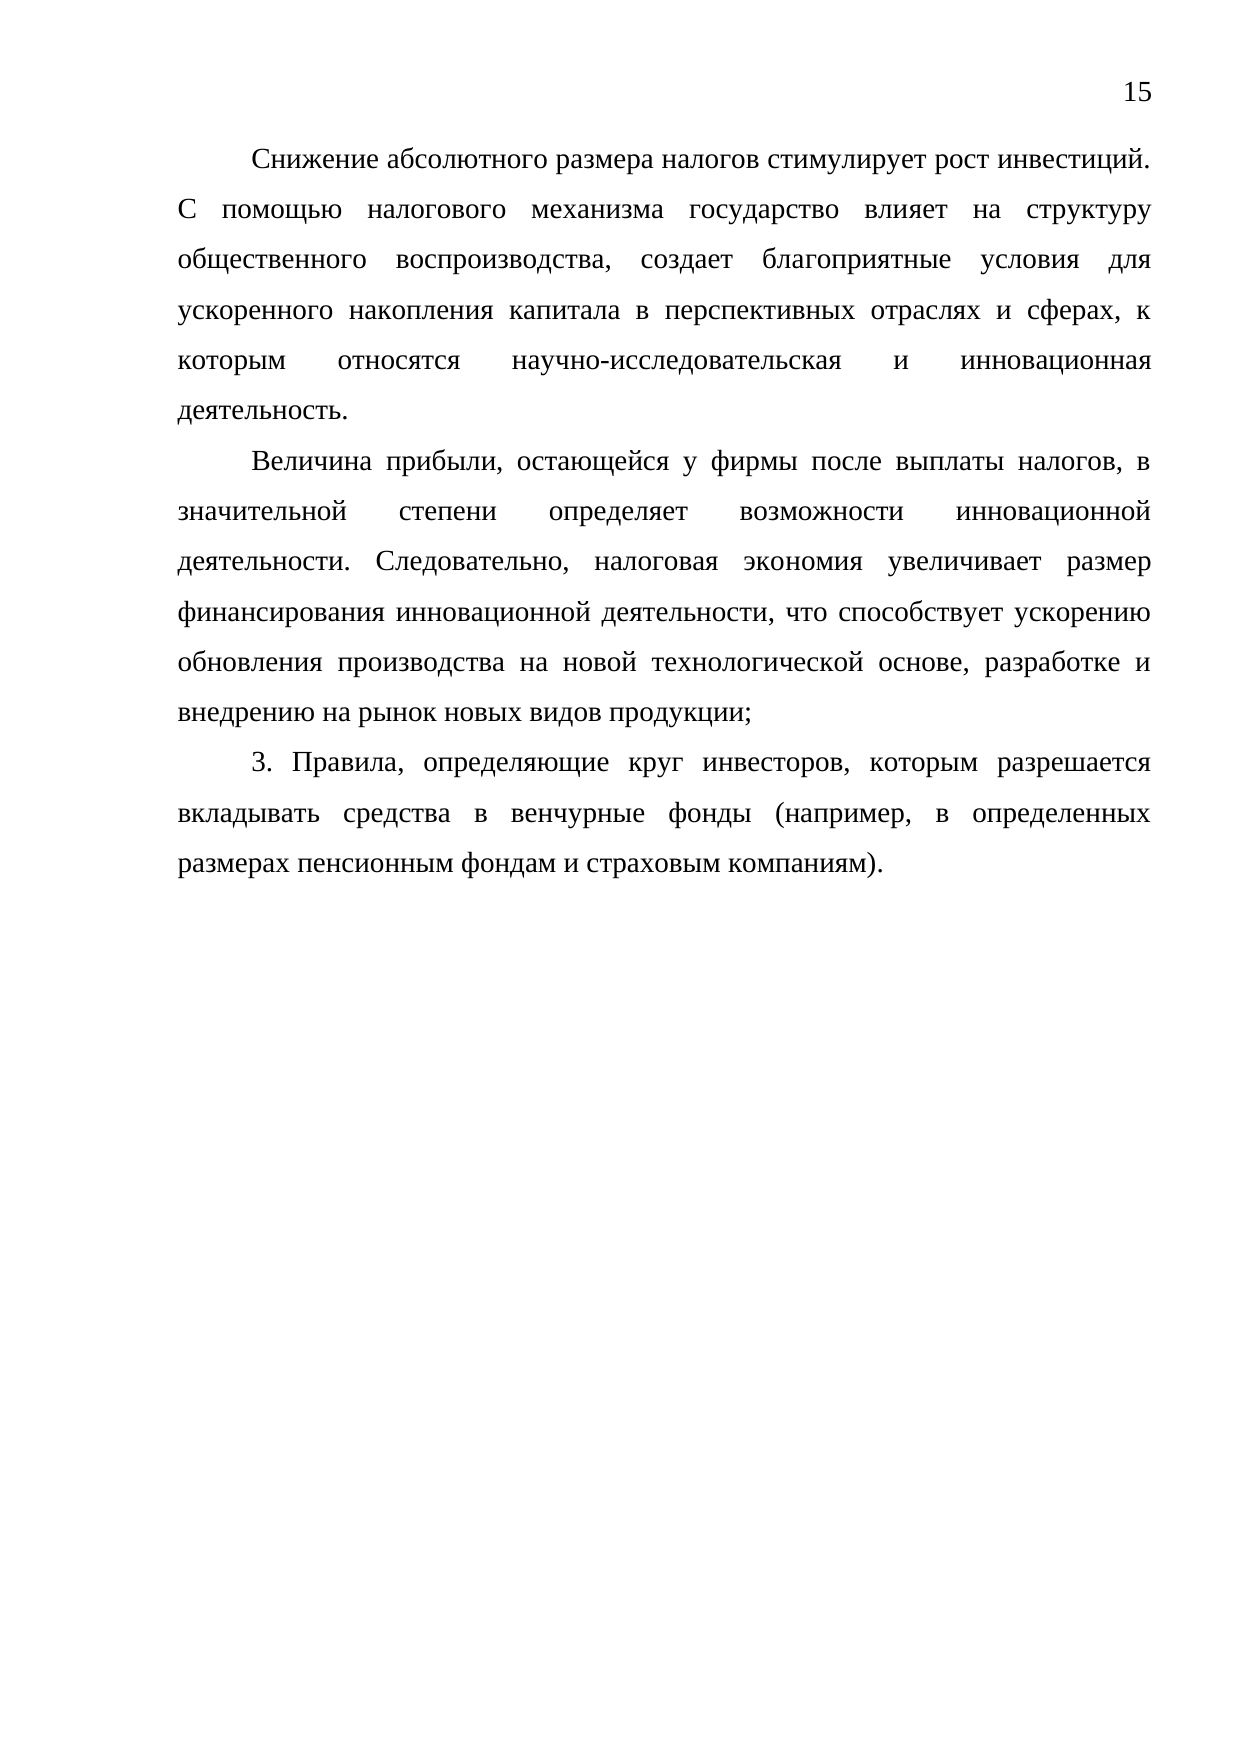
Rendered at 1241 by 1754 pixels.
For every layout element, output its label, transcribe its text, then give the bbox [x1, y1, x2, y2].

text Величина прибыли, остающейся у фирмы после выплаты налогов, в значительной степени определяет возможности инновационной деятельности. Следовательно, налоговая экономия увеличивает размер финансирования инновационной деятельности, что способствует ускорению обновления производства на новой технологической основе, разработке и внедрению на рынок новых видов продукции; [177, 443, 1152, 728]
text Снижение абсолютного размера налогов стимулирует рост инвестиций. С помощью налогового механизма государство влияет на структуру общественного воспроизводства, создает благоприятные условия для ускоренного накопления капитала в перспективных отраслях и сферах, к которым относятся научно-исследовательская и инновационная деятельность. [177, 141, 1152, 426]
text 3. Правила, определяющие круг инвесторов, которым разрешается вкладывать средства в венчурные фонды (например, в определенных размерах пенсионным фондам и страховым компаниям). [177, 744, 1152, 879]
